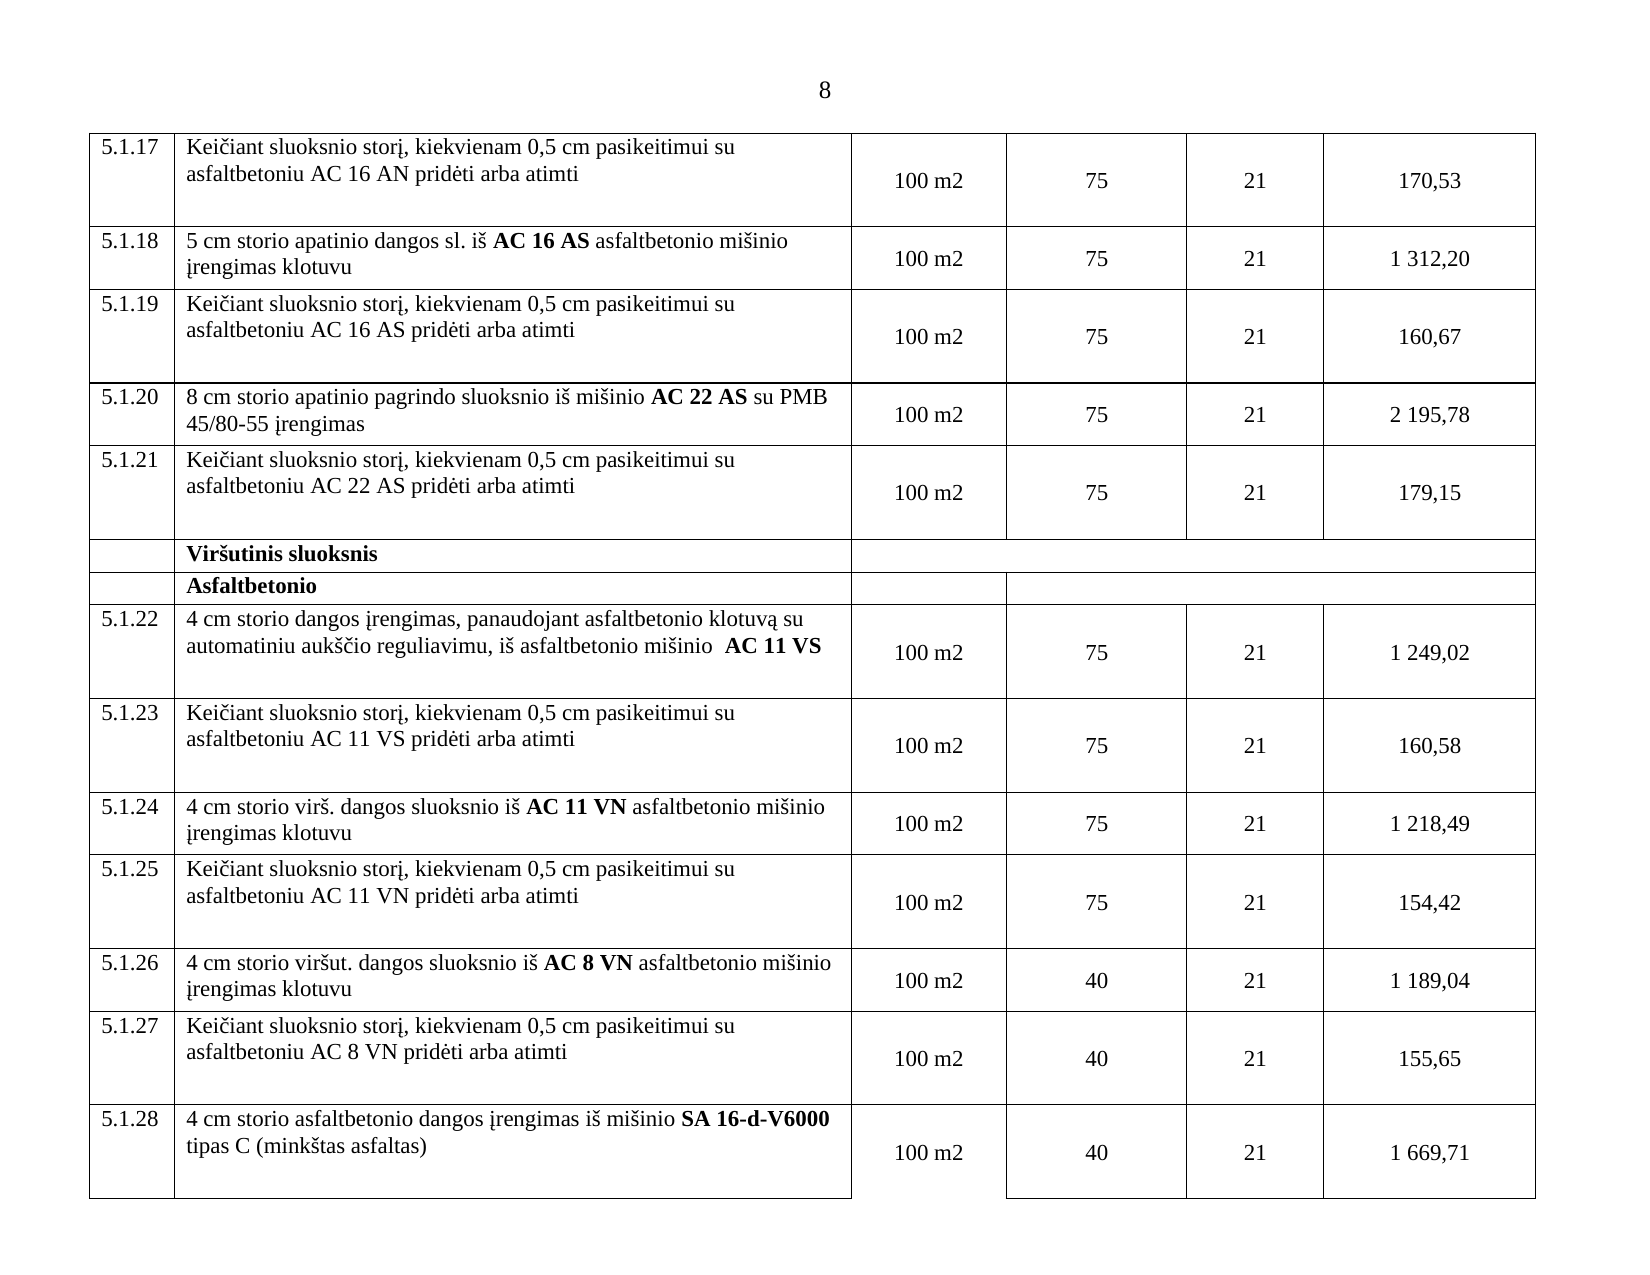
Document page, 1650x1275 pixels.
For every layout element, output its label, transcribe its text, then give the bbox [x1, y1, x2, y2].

table_cell 5.1.25 [90, 855, 174, 948]
table_cell 1 249,02 [1324, 605, 1535, 698]
table_cell 21 [1187, 446, 1323, 539]
table_cell 170,53 [1324, 134, 1535, 226]
table_cell [1006, 540, 1187, 572]
table_cell 21 [1187, 605, 1323, 698]
table_cell 5.1.17 [90, 134, 174, 226]
table_cell 1 312,20 [1324, 227, 1535, 289]
table_cell 21 [1187, 384, 1323, 445]
table_cell 21 [1187, 1105, 1323, 1198]
table_cell 155,65 [1324, 1012, 1535, 1104]
table_cell [852, 573, 1006, 604]
table_cell 40 [1007, 949, 1186, 1011]
table_cell 100 m2 [852, 699, 1006, 792]
table_cell 75 [1007, 605, 1186, 698]
table_cell [90, 540, 174, 572]
table_cell [1187, 540, 1323, 572]
table_cell 100 m2 [852, 227, 1006, 289]
table_cell 5.1.20 [90, 384, 174, 445]
table_cell 8 cm storio apatinio pagrindo sluoksnio iš mišinio AC 22 AS su PMB 45/80-55 įrengimas [175, 384, 851, 445]
table_cell 2 195,78 [1324, 384, 1535, 445]
table_cell 160,58 [1324, 699, 1535, 792]
table_cell 21 [1187, 290, 1323, 382]
table_cell Keičiant sluoksnio storį, kiekvienam 0,5 cm pasikeitimui su asfaltbetoniu AC 11 VN pridėti arba atimti [175, 855, 851, 948]
table_cell 75 [1007, 290, 1186, 382]
table_cell 21 [1187, 855, 1323, 948]
table_cell 1 218,49 [1324, 793, 1535, 854]
table_cell 5.1.26 [90, 949, 174, 1011]
table_cell 5.1.22 [90, 605, 174, 698]
table_cell 4 cm storio virš. dangos sluoksnio iš AC 11 VN asfaltbetonio mišinio įrengimas klotuvu [175, 793, 851, 854]
table_cell [852, 540, 1006, 572]
table_cell 100 m2 [852, 134, 1006, 226]
table_cell 5.1.28 [90, 1105, 174, 1198]
table_cell 75 [1007, 446, 1186, 539]
table_cell 75 [1007, 134, 1186, 226]
table_cell [1324, 573, 1535, 604]
table_cell 100 m2 [852, 949, 1006, 1011]
table_cell 4 cm storio asfaltbetonio dangos įrengimas iš mišinio SA 16-d-V6000 tipas C (minkštas asfaltas) [175, 1105, 851, 1198]
table_cell 100 m2 [852, 605, 1006, 698]
table_cell 75 [1007, 384, 1186, 445]
table_cell 1 189,04 [1324, 949, 1535, 1011]
table_cell 100 m2 [852, 793, 1006, 854]
table_cell Asfaltbetonio [175, 573, 851, 604]
table_cell 100 m2 [852, 446, 1006, 539]
table_cell 5.1.21 [90, 446, 174, 539]
table_cell Keičiant sluoksnio storį, kiekvienam 0,5 cm pasikeitimui su asfaltbetoniu AC 8 VN pridėti arba atimti [175, 1012, 851, 1104]
table_cell Keičiant sluoksnio storį, kiekvienam 0,5 cm pasikeitimui su asfaltbetoniu AC 11 VS pridėti arba atimti [175, 699, 851, 792]
table_cell 100 m2 [852, 1012, 1006, 1104]
table_cell 5.1.23 [90, 699, 174, 792]
table_cell 5 cm storio apatinio dangos sl. iš AC 16 AS asfaltbetonio mišinio įrengimas klotuvu [175, 227, 851, 289]
table_cell [1324, 540, 1535, 572]
table_cell 100 m2 [852, 384, 1006, 445]
table_cell 100 m2 [852, 855, 1006, 948]
table_cell [1007, 573, 1187, 604]
table_cell 40 [1007, 1012, 1186, 1104]
table_cell 21 [1187, 949, 1323, 1011]
table_cell 5.1.18 [90, 227, 174, 289]
table_cell 160,67 [1324, 290, 1535, 382]
table_cell 4 cm storio viršut. dangos sluoksnio iš AC 8 VN asfaltbetonio mišinio įrengimas klotuvu [175, 949, 851, 1011]
table_cell Viršutinis sluoksnis [175, 540, 851, 572]
table_cell 5.1.24 [90, 793, 174, 854]
table_cell 100 m2 [852, 290, 1006, 382]
table_cell [90, 573, 174, 604]
table_cell 21 [1187, 1012, 1323, 1104]
table_cell 5.1.27 [90, 1012, 174, 1104]
table_cell 4 cm storio dangos įrengimas, panaudojant asfaltbetonio klotuvą su automatiniu aukščio reguliavimu, iš asfaltbetonio mišinio AC 11 VS [175, 605, 851, 698]
table_cell 75 [1007, 699, 1186, 792]
table_cell 179,15 [1324, 446, 1535, 539]
table_cell [1187, 573, 1323, 604]
table_cell 21 [1187, 134, 1323, 226]
table_cell 1 669,71 [1324, 1105, 1535, 1198]
table_cell 21 [1187, 793, 1323, 854]
table_cell Keičiant sluoksnio storį, kiekvienam 0,5 cm pasikeitimui su asfaltbetoniu AC 16 AS pridėti arba atimti [175, 290, 851, 382]
table_cell 40 [1007, 1105, 1186, 1198]
table_cell 21 [1187, 227, 1323, 289]
table_cell 75 [1007, 227, 1186, 289]
table_cell 75 [1007, 855, 1186, 948]
table_cell Keičiant sluoksnio storį, kiekvienam 0,5 cm pasikeitimui su asfaltbetoniu AC 22 AS pridėti arba atimti [175, 446, 851, 539]
table_cell Keičiant sluoksnio storį, kiekvienam 0,5 cm pasikeitimui su asfaltbetoniu AC 16 AN pridėti arba atimti [175, 134, 851, 226]
table_cell 5.1.19 [90, 290, 174, 382]
table_cell 21 [1187, 699, 1323, 792]
table_cell 154,42 [1324, 855, 1535, 948]
table_cell 75 [1007, 793, 1186, 854]
table_cell 100 m2 [852, 1105, 1006, 1198]
